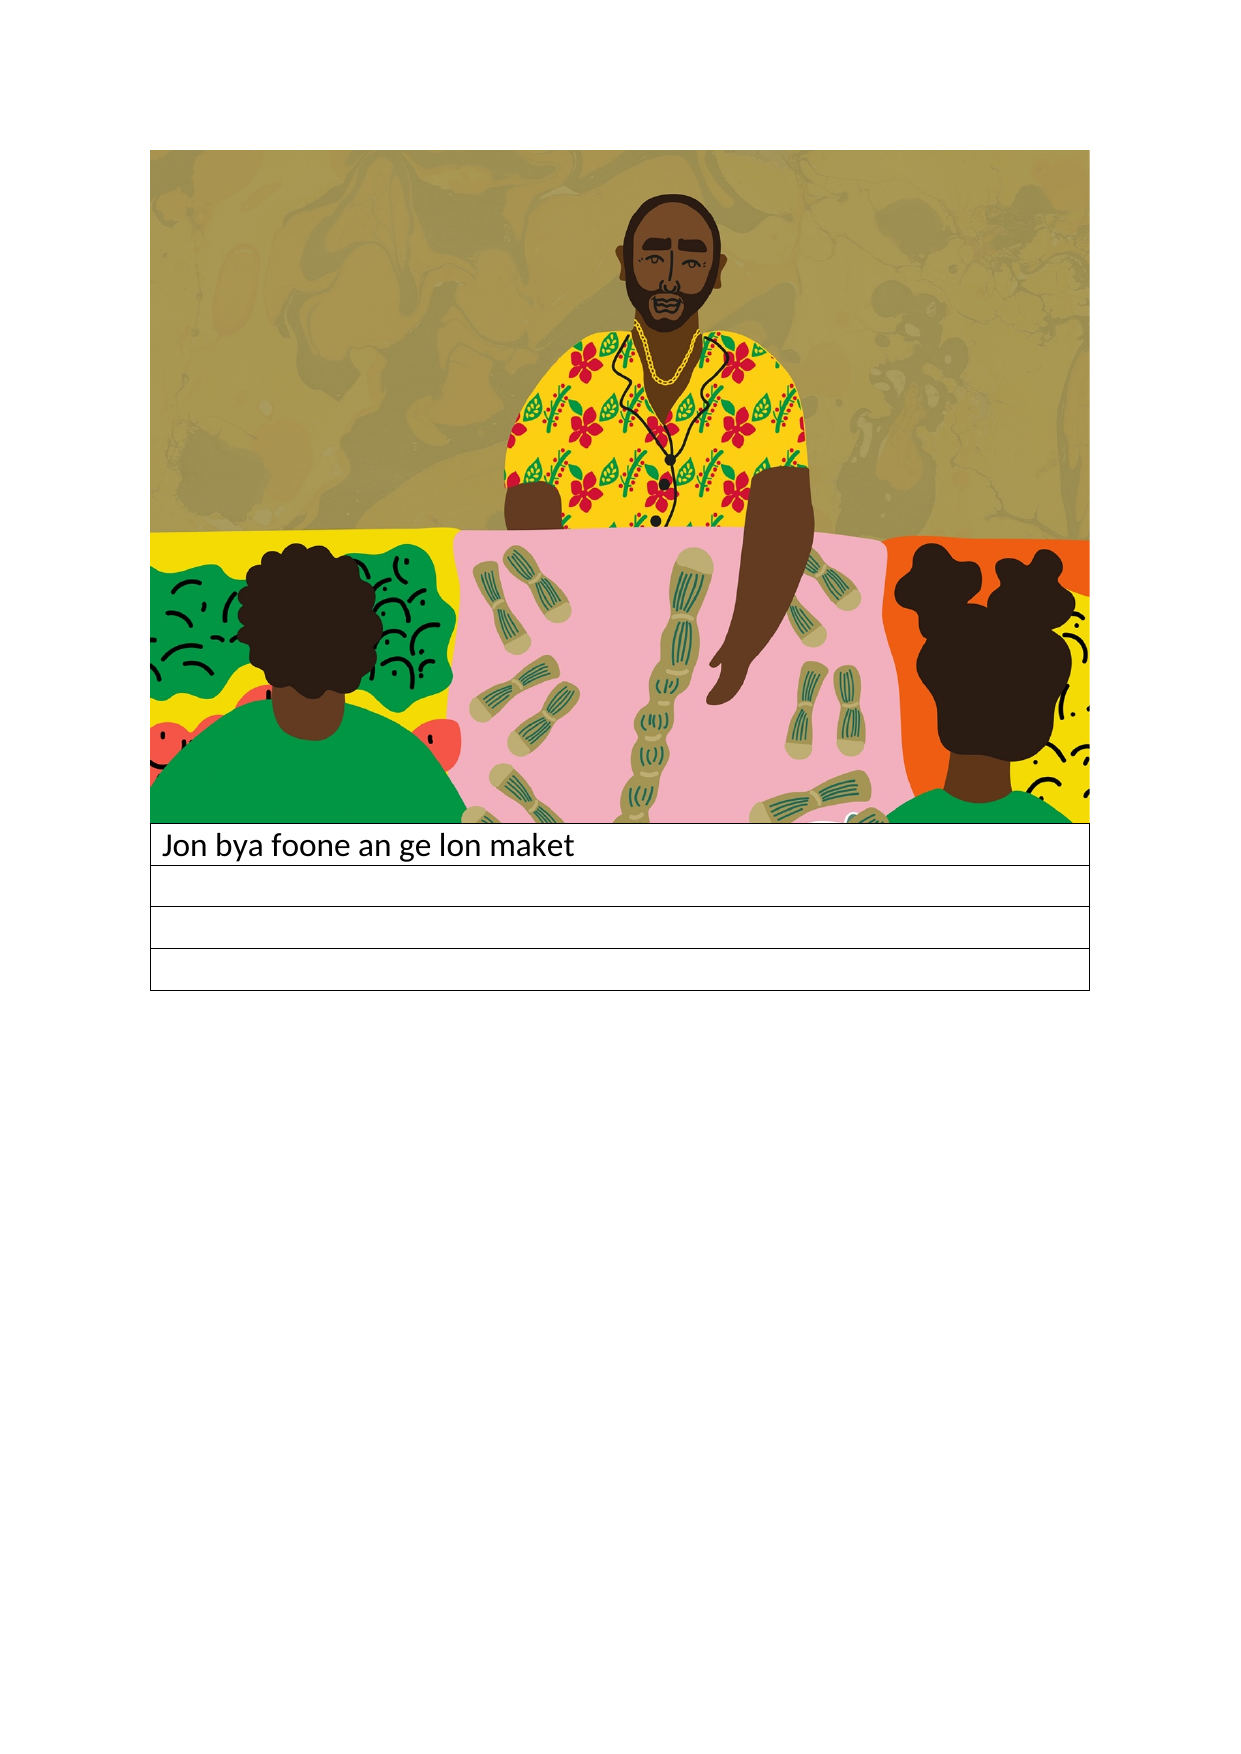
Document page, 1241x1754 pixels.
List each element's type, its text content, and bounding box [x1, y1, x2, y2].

picture [150, 150, 1090, 823]
table_cell [151, 866, 1089, 906]
table_header Jon bya foone an ge lon maket [151, 824, 1089, 864]
table_cell [151, 949, 1089, 990]
table_cell [151, 907, 1089, 948]
